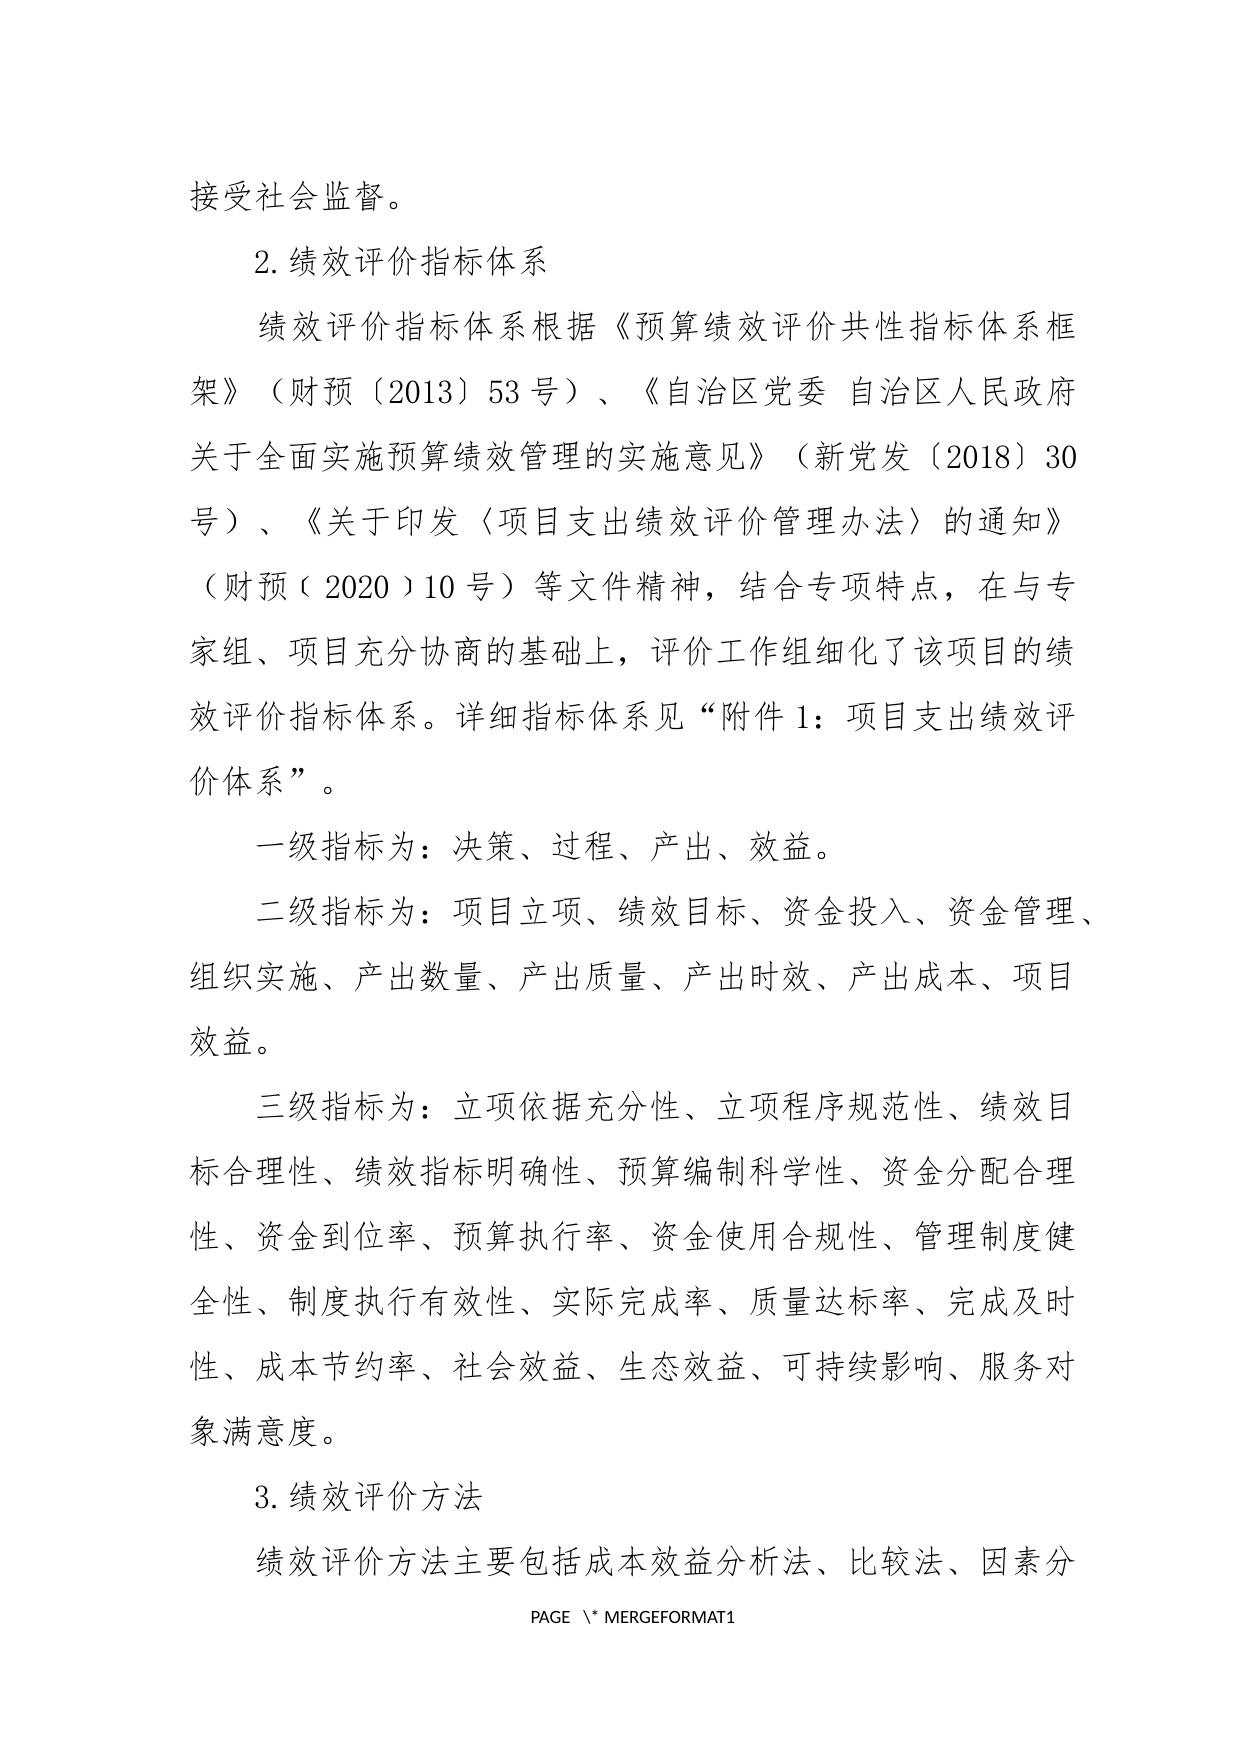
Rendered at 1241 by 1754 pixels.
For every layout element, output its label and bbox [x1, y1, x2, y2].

text [187, 162, 1078, 1592]
